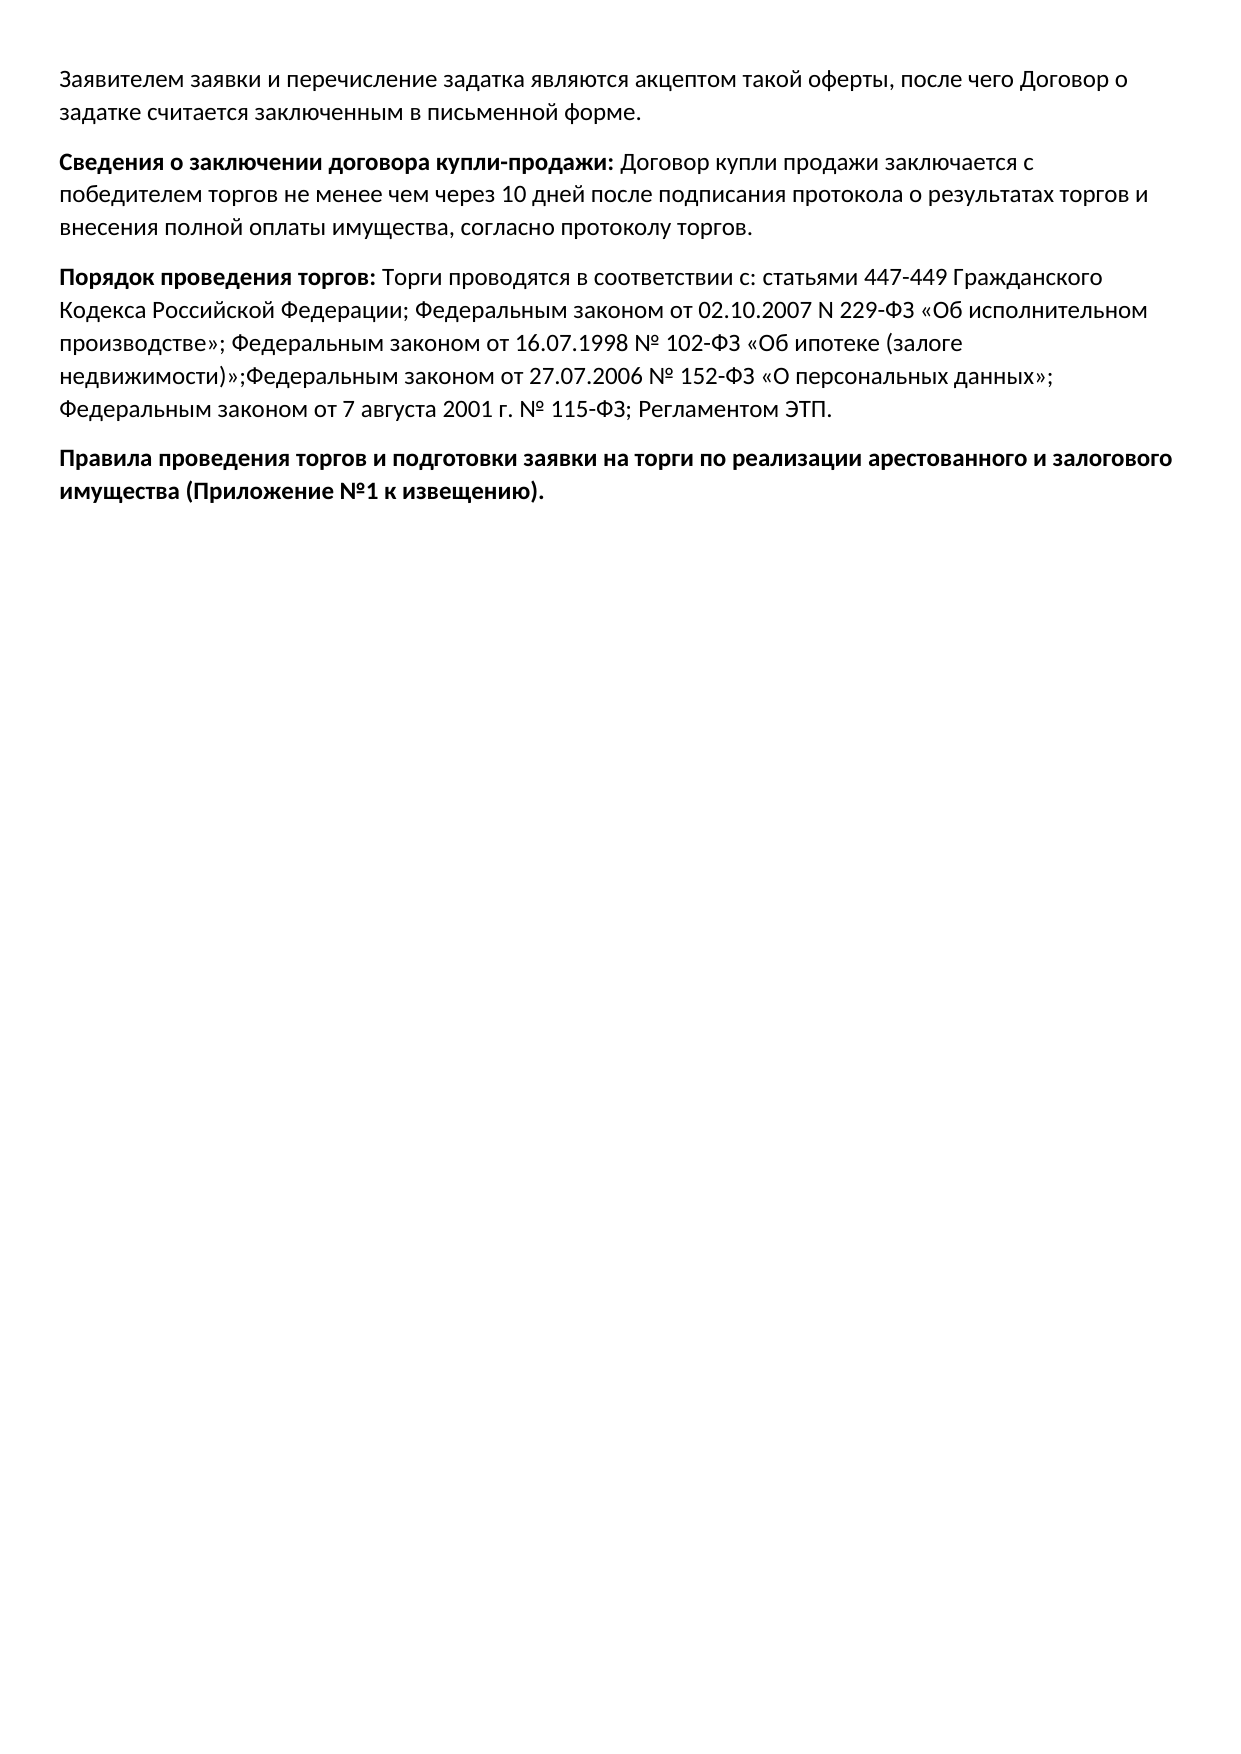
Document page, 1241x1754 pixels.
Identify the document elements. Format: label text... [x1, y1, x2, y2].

text Порядок проведения торгов: Торги проводятся в соответствии с: статьями 447-449 Гражданского Кодекса Российской Федерации; Федеральным законом от 02.10.2007 N 229-ФЗ «Об исполнительном производстве»; Федеральным законом от 16.07.1998 № 102-ФЗ «Об ипотеке (залоге недвижимости)»;Федеральным законом от 27.07.2006 № 152-ФЗ «О персональных данных»; Федеральным законом от 7 августа 2001 г. № 115-ФЗ; Регламентом ЭТП. [59, 261, 1181, 423]
text Правила проведения торгов и подготовки заявки на торги по реализации арестованного и залогового имущества (Приложение №1 к извещению). [59, 442, 1181, 506]
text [59, 63, 1181, 127]
text Сведения о заключении договора купли-продажи: Договор купли продажи заключается с победителем торгов не менее чем через 10 дней после подписания протокола о результатах торгов и внесения полной оплаты имущества, согласно протоколу торгов. [59, 146, 1181, 242]
